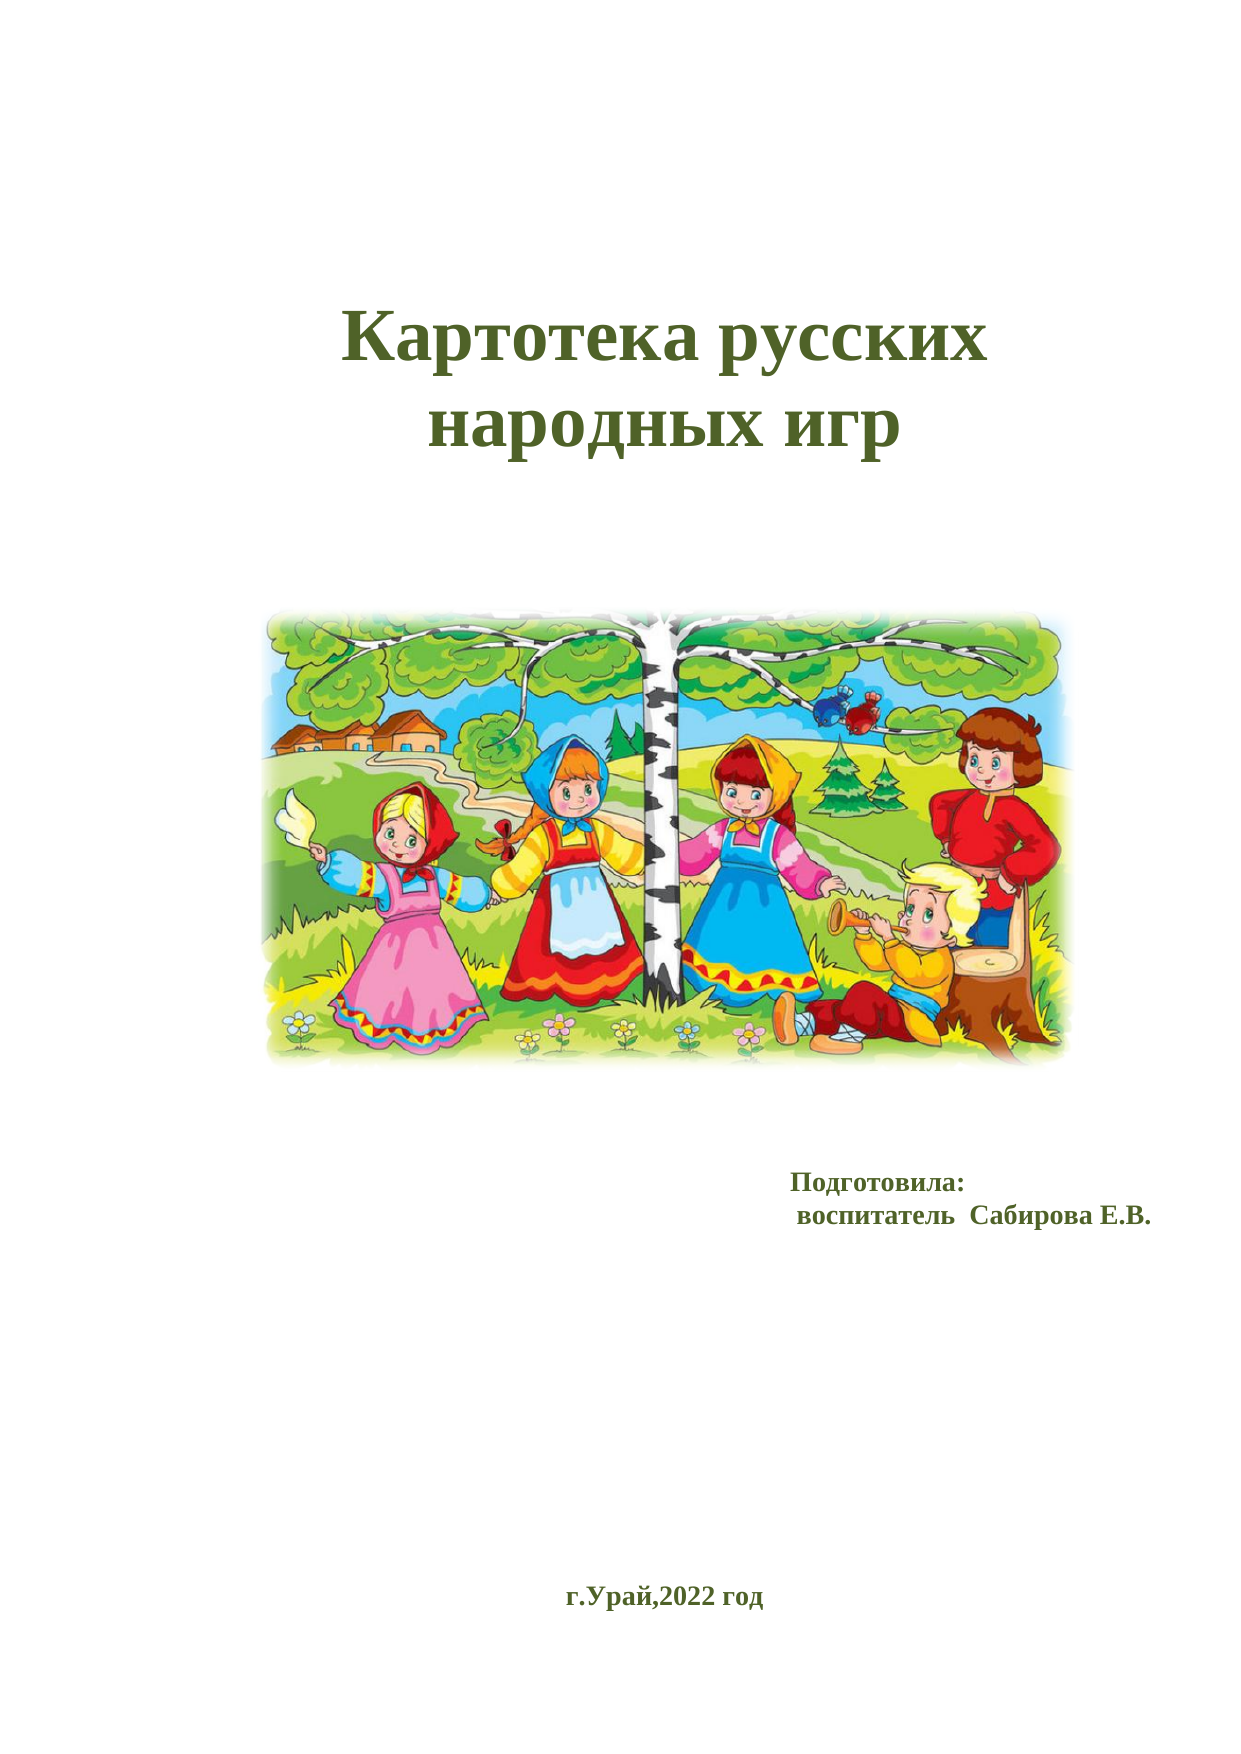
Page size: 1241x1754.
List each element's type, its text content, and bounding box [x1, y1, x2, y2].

text г.Урай,2022 год [177, 1578, 1152, 1611]
text Подготовила: [177, 1165, 1152, 1198]
text Картотека русских народных игр [177, 290, 1152, 462]
picture [279, 635, 1051, 1044]
text воспитатель Сабирова Е.В. [177, 1198, 1152, 1230]
